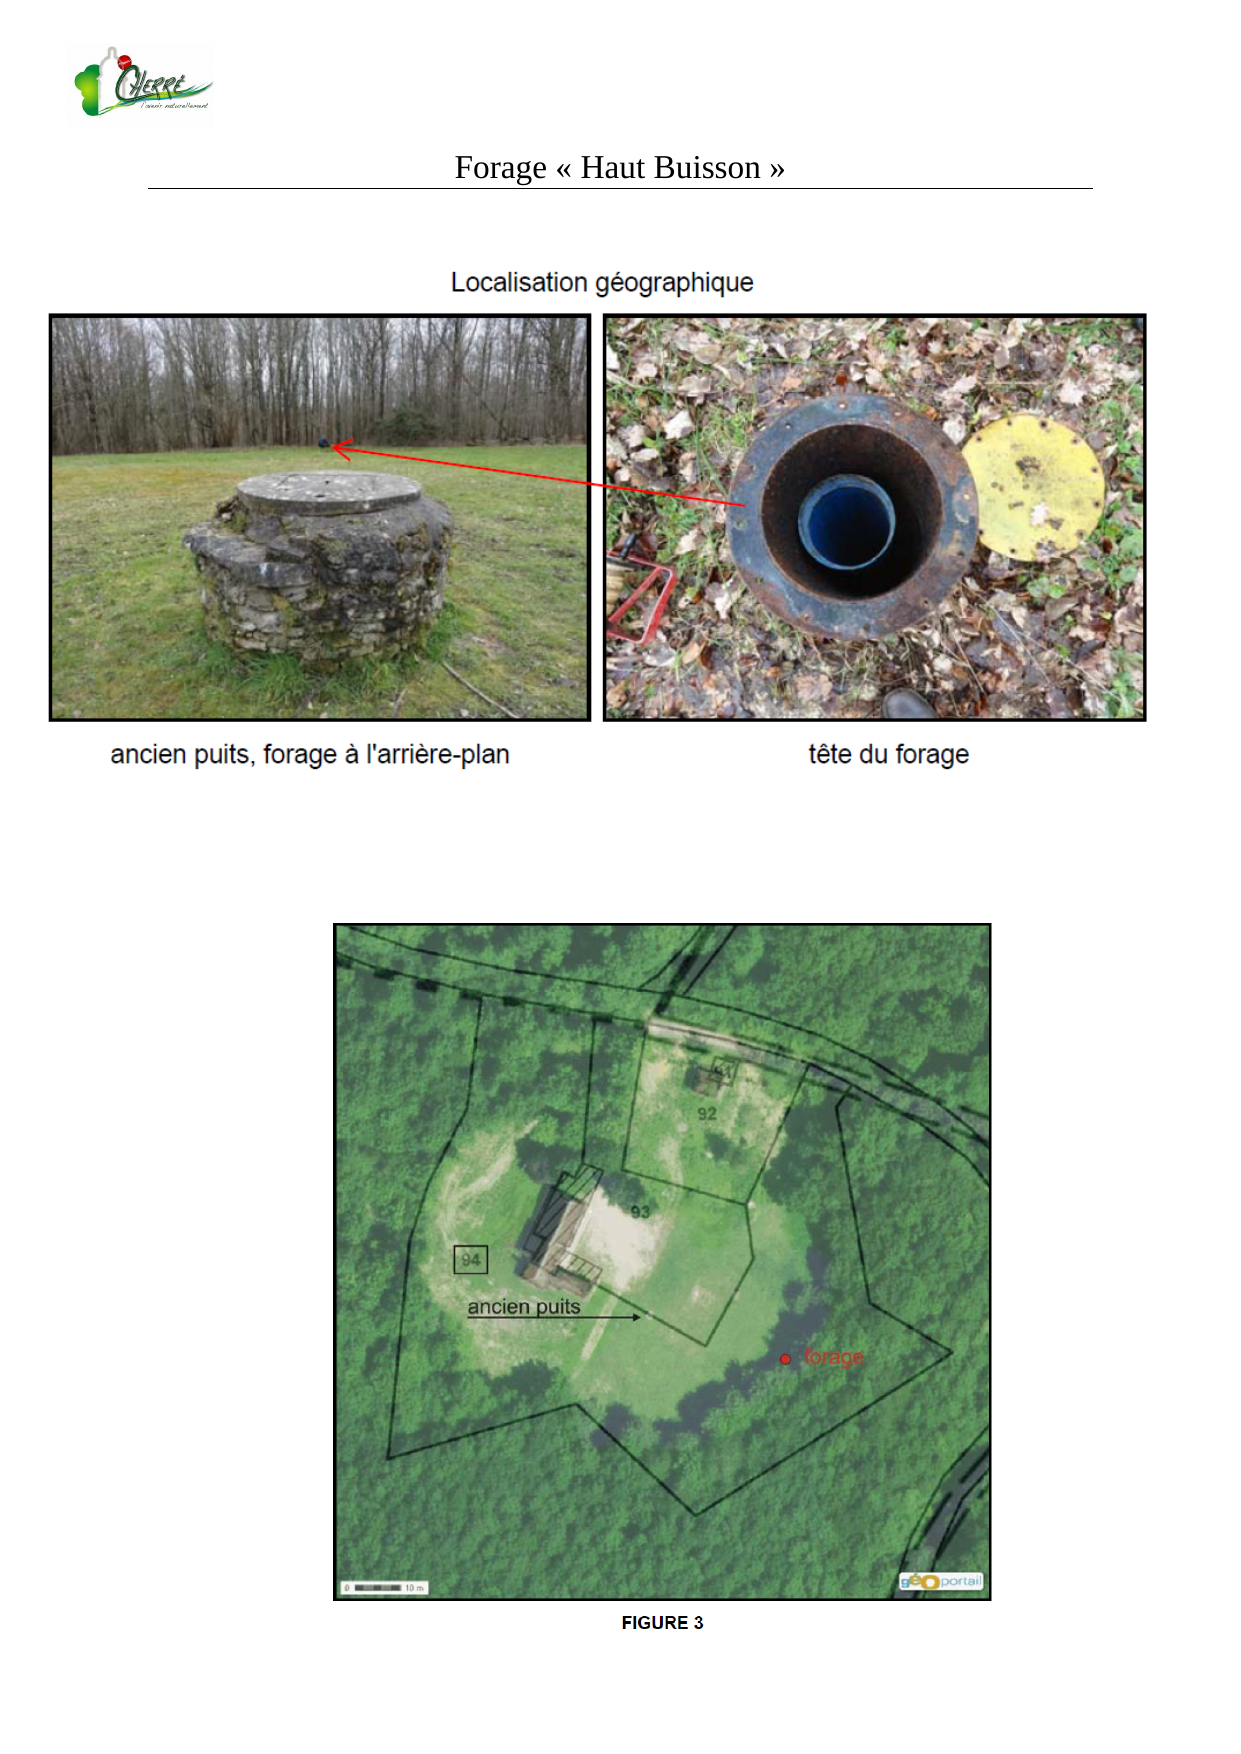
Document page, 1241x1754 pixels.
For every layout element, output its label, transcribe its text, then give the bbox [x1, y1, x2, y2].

picture [65, 43, 214, 129]
picture [29, 264, 1185, 782]
picture [214, 911, 1055, 1632]
text Forage « Haut Buisson » [148, 148, 1093, 188]
